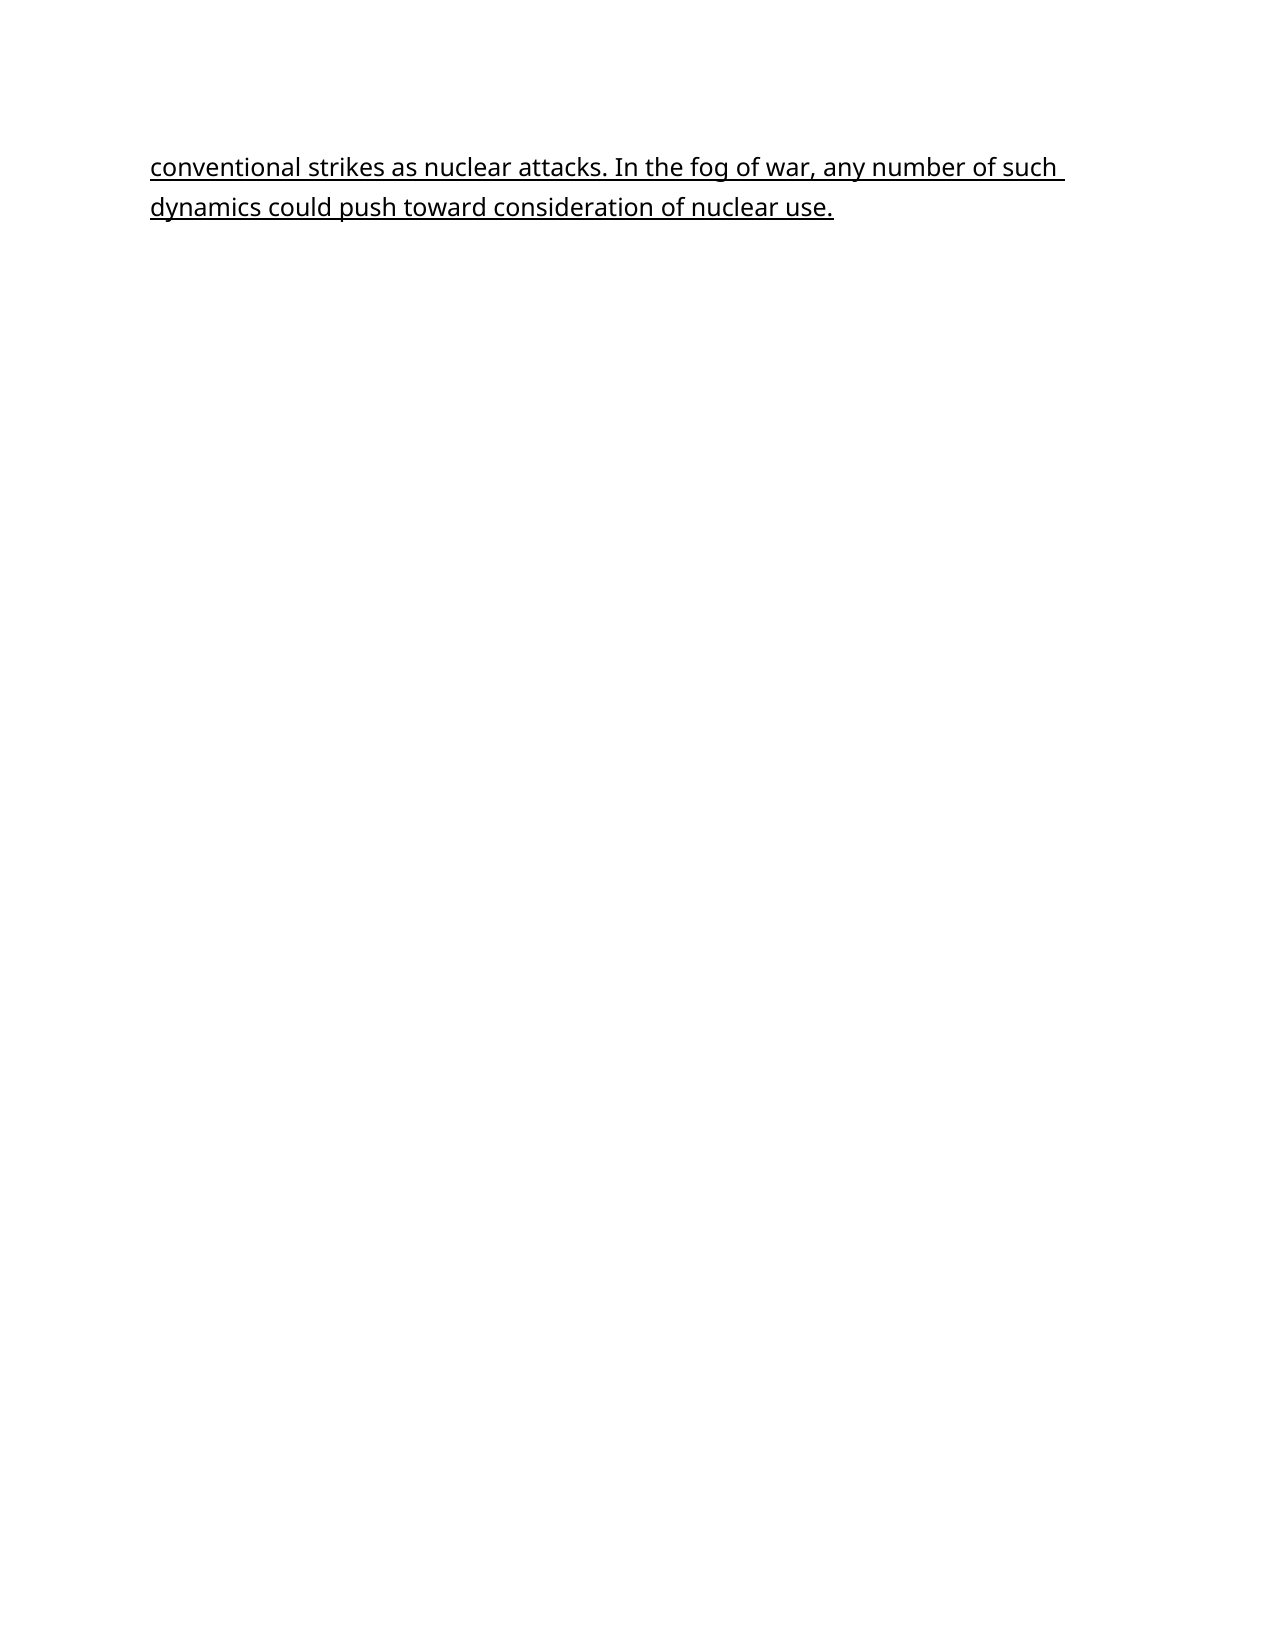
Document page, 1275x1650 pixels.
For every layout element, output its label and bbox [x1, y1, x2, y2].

text [150, 150, 1125, 223]
